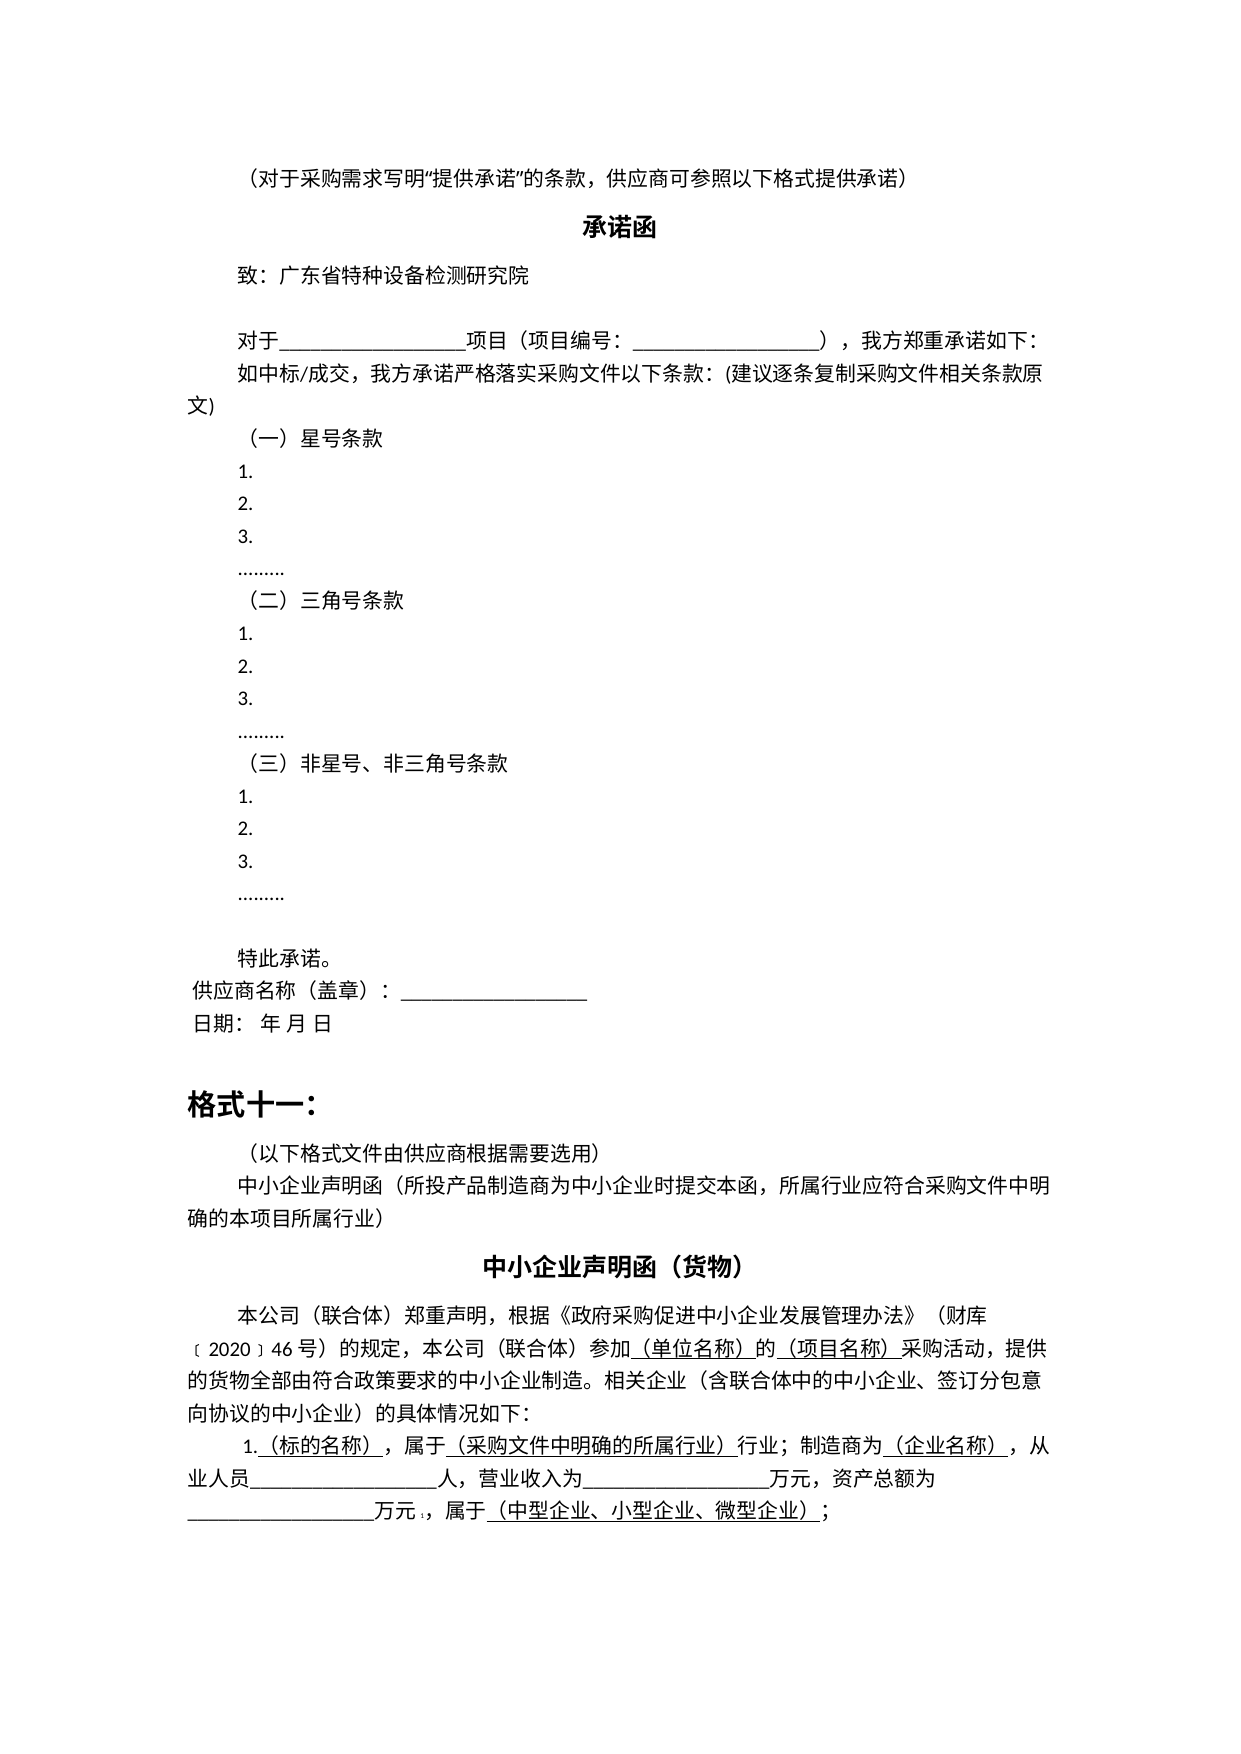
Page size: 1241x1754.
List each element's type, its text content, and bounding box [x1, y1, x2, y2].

text 格式十一： [187, 1072, 1053, 1137]
text 2. [187, 812, 1053, 844]
text 对于__________________项目（项目编号：__________________），我方郑重承诺如下： [187, 324, 1053, 357]
text 1. [187, 779, 1053, 812]
text 本公司（联合体）郑重声明，根据《政府采购促进中小企业发展管理办法》（财库﹝2020﹞46 号）的规定，本公司（联合体）参加（单位名称）的（项目名称）采购活动，提供的货物全部由符合政策要求的中小企业制造。相关企业（含联合体中的中小企业、签订分包意向协议的中小企业）的具体情况如下： [187, 1299, 1053, 1429]
text 1. [187, 617, 1053, 649]
text 日期： 年 月 日 [187, 1007, 1053, 1039]
text 承诺函 [187, 194, 1053, 259]
text （以下格式文件由供应商根据需要选用） [187, 1137, 1053, 1169]
text 如中标/成交，我方承诺严格落实采购文件以下条款：(建议逐条复制采购文件相关条款原文) [187, 357, 1053, 422]
text 特此承诺。 [187, 942, 1053, 974]
text 供应商名称（盖章）：__________________ [187, 974, 1053, 1007]
text （二）三角号条款 [187, 584, 1053, 617]
text （一）星号条款 [187, 422, 1053, 454]
text 3. [187, 682, 1053, 714]
text 1. [187, 454, 1053, 487]
text 3. [187, 519, 1053, 552]
text ......... [187, 552, 1053, 584]
text 2. [187, 649, 1053, 682]
text 致：广东省特种设备检测研究院 [187, 259, 1053, 324]
text 中小企业声明函（货物） [187, 1234, 1053, 1299]
text （三）非星号、非三角号条款 [187, 747, 1053, 779]
text 中小企业声明函（所投产品制造商为中小企业时提交本函，所属行业应符合采购文件中明确的本项目所属行业） [187, 1169, 1053, 1234]
text （对于采购需求写明“提供承诺”的条款，供应商可参照以下格式提供承诺） [187, 162, 1053, 194]
text 3. [187, 844, 1053, 877]
text 1.（标的名称），属于（采购文件中明确的所属行业）行业；制造商为（企业名称），从业人员__________________人，营业收入为__________________万元，资产总额为__________________万元1，属于（中型企业、小型企业、微型企业）； [187, 1429, 1053, 1527]
text 2. [187, 487, 1053, 519]
text ......... [187, 714, 1053, 747]
text ......... [187, 877, 1053, 942]
